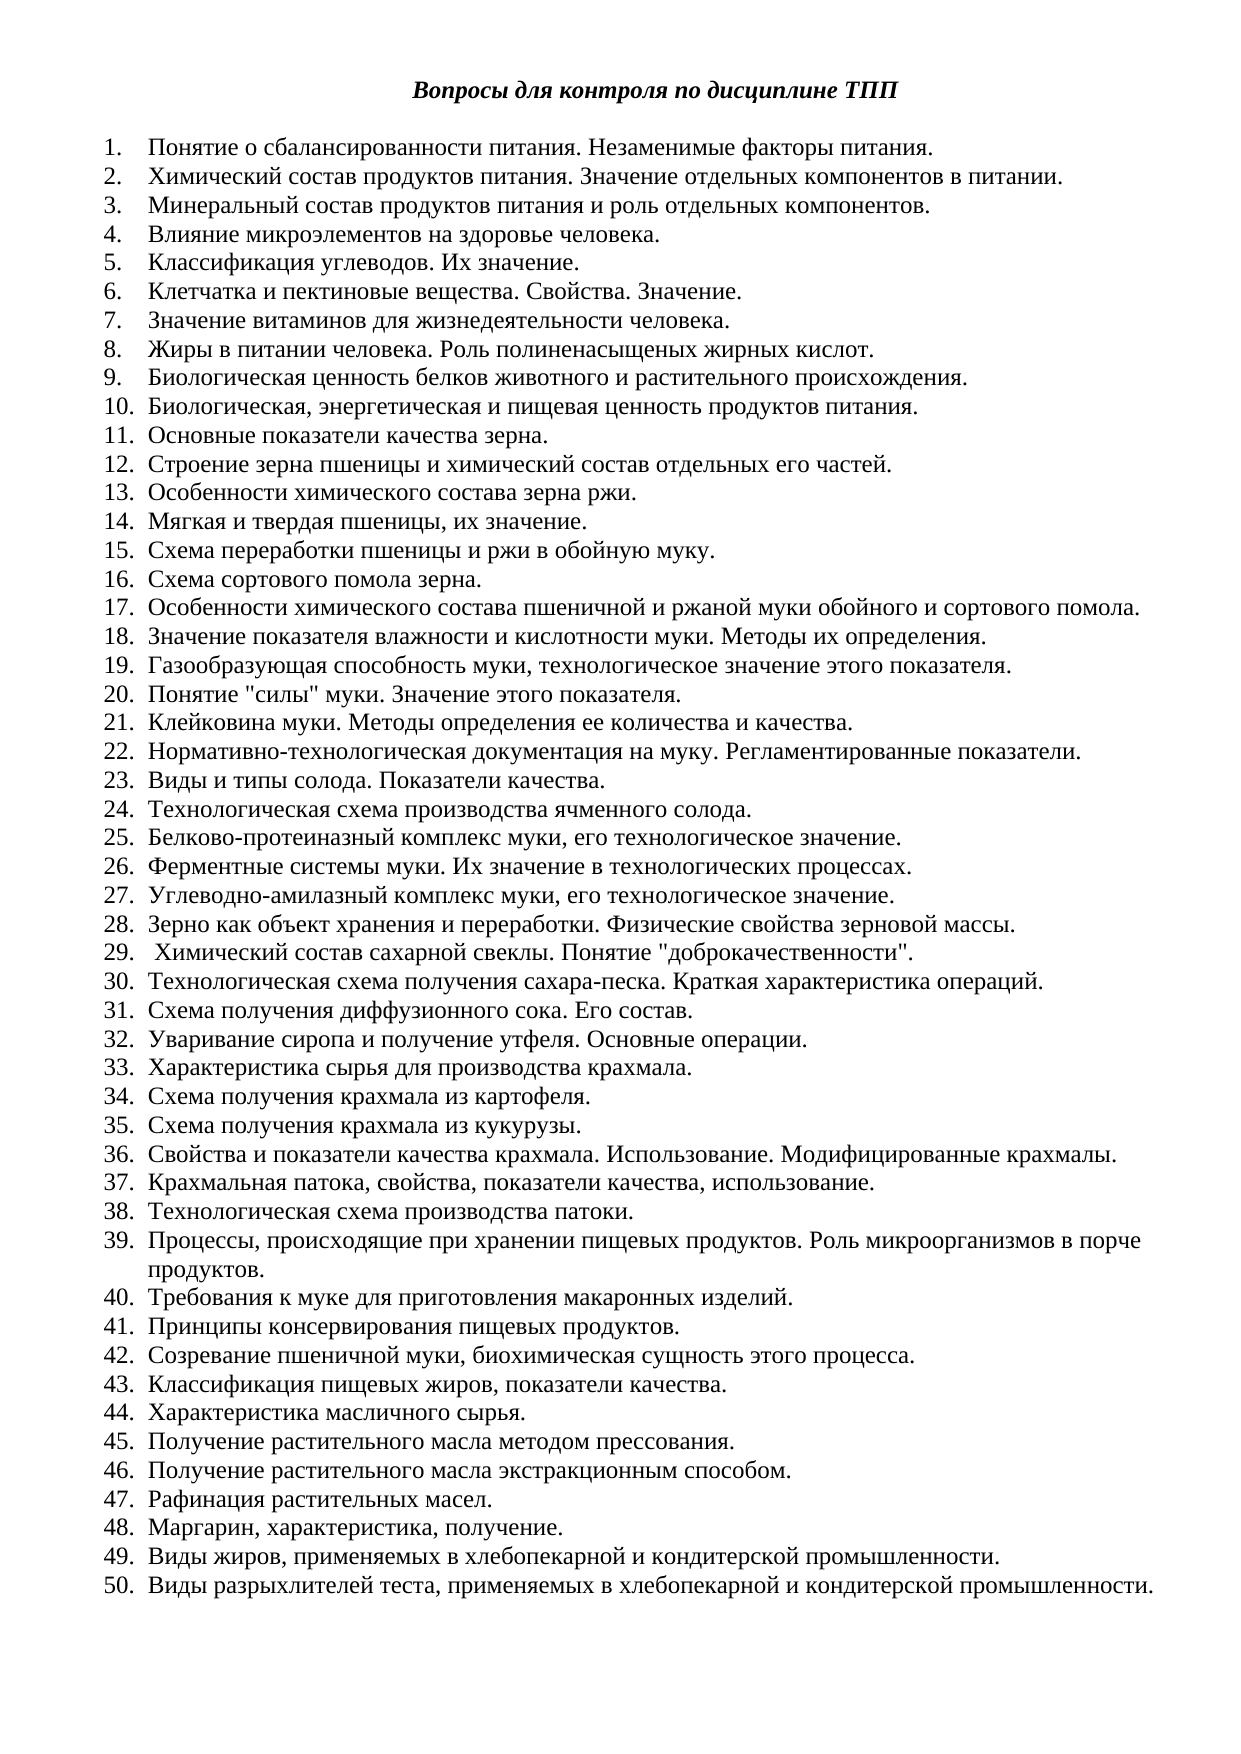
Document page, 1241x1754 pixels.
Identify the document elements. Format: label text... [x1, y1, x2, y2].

list Требования к муке для приготовления макаронных изделий. [103, 1282, 1165, 1311]
list Схема получения крахмала из кукурузы. [103, 1110, 1165, 1139]
list Созревание пшеничной муки, биохимическая сущность этого процесса. [103, 1340, 1165, 1369]
list Характеристика масличного сырья. [103, 1397, 1165, 1426]
list Значение показателя влажности и кислотности муки. Методы их определения. [103, 621, 1165, 650]
list Схема получения диффузионного сока. Его состав. [103, 995, 1165, 1024]
list Свойства и показатели качества крахмала. Использование. Модифицированные крахмалы. [103, 1139, 1165, 1167]
list Понятие "силы" муки. Значение этого показателя. [103, 679, 1165, 707]
list Рафинация растительных масел. [103, 1484, 1165, 1512]
list Схема получения крахмала из картофеля. [103, 1081, 1165, 1110]
list Технологическая схема производства патоки. [103, 1196, 1165, 1225]
list Технологическая схема производства ячменного солода. [103, 794, 1165, 822]
list Строение зерна пшеницы и химический состав отдельных его частей. [103, 449, 1165, 477]
list Углеводно-амилазный комплекс муки, его технологическое значение. [103, 880, 1165, 909]
list Характеристика сырья для производства крахмала. [103, 1052, 1165, 1081]
list Влияние микроэлементов на здоровье человека. [103, 219, 1165, 247]
list Уваривание сиропа и получение утфеля. Основные операции. [103, 1024, 1165, 1052]
text Вопросы для контроля по дисциплине ТПП [148, 75, 1165, 104]
list Виды разрыхлителей теста, применяемых в хлебопекарной и кондитерской промышленности. [103, 1570, 1165, 1599]
list Получение растительного масла методом прессования. [103, 1426, 1165, 1455]
list Технологическая схема получения сахара-песка. Краткая характеристика операций. [103, 966, 1165, 995]
list Процессы, происходящие при хранении пищевых продуктов. Роль микроорганизмов в порче продуктов. [103, 1225, 1165, 1282]
list Биологическая ценность белков животного и растительного происхождения. [103, 362, 1165, 391]
list Особенности химического состава пшеничной и ржаной муки обойного и сортового помола. [103, 592, 1165, 621]
list Особенности химического состава зерна ржи. [103, 477, 1165, 506]
list Схема сортового помола зерна. [103, 564, 1165, 592]
list Минеральный состав продуктов питания и роль отдельных компонентов. [103, 190, 1165, 219]
list Основные показатели качества зерна. [103, 420, 1165, 449]
list Получение растительного масла экстракционным способом. [103, 1455, 1165, 1484]
list Клейковина муки. Методы определения ее количества и качества. [103, 707, 1165, 736]
list Мягкая и твердая пшеницы, их значение. [103, 506, 1165, 535]
list Зерно как объект хранения и переработки. Физические свойства зерновой массы. [103, 909, 1165, 937]
list Классификация углеводов. Их значение. [103, 247, 1165, 276]
list Принципы консервирования пищевых продуктов. [103, 1311, 1165, 1340]
list Маргарин, характеристика, получение. [103, 1512, 1165, 1541]
list Ферментные системы муки. Их значение в технологических процессах. [103, 851, 1165, 880]
list Химический состав сахарной свеклы. Понятие "доброкачественности". [103, 937, 1165, 966]
list Схема переработки пшеницы и ржи в обойную муку. [103, 535, 1165, 564]
list Клетчатка и пектиновые вещества. Свойства. Значение. [103, 276, 1165, 305]
list Жиры в питании человека. Роль полиненасыщеных жирных кислот. [103, 334, 1165, 362]
list Виды и типы солода. Показатели качества. [103, 765, 1165, 794]
list Значение витаминов для жизнедеятельности человека. [103, 305, 1165, 334]
list Классификация пищевых жиров, показатели качества. [103, 1369, 1165, 1397]
list Нормативно-технологическая документация на муку. Регламентированные показатели. [103, 736, 1165, 765]
list Биологическая, энергетическая и пищевая ценность продуктов питания. [103, 391, 1165, 420]
list Крахмальная патока, свойства, показатели качества, использование. [103, 1167, 1165, 1196]
list Химический состав продуктов питания. Значение отдельных компонентов в питании. [103, 161, 1165, 190]
list Белково-протеиназный комплекс муки, его технологическое значение. [103, 822, 1165, 851]
list Виды жиров, применяемых в хлебопекарной и кондитерской промышленности. [103, 1541, 1165, 1570]
list Газообразующая способность муки, технологическое значение этого показателя. [103, 650, 1165, 679]
list Понятие о сбалансированности питания. Незаменимые факторы питания. [103, 132, 1165, 161]
